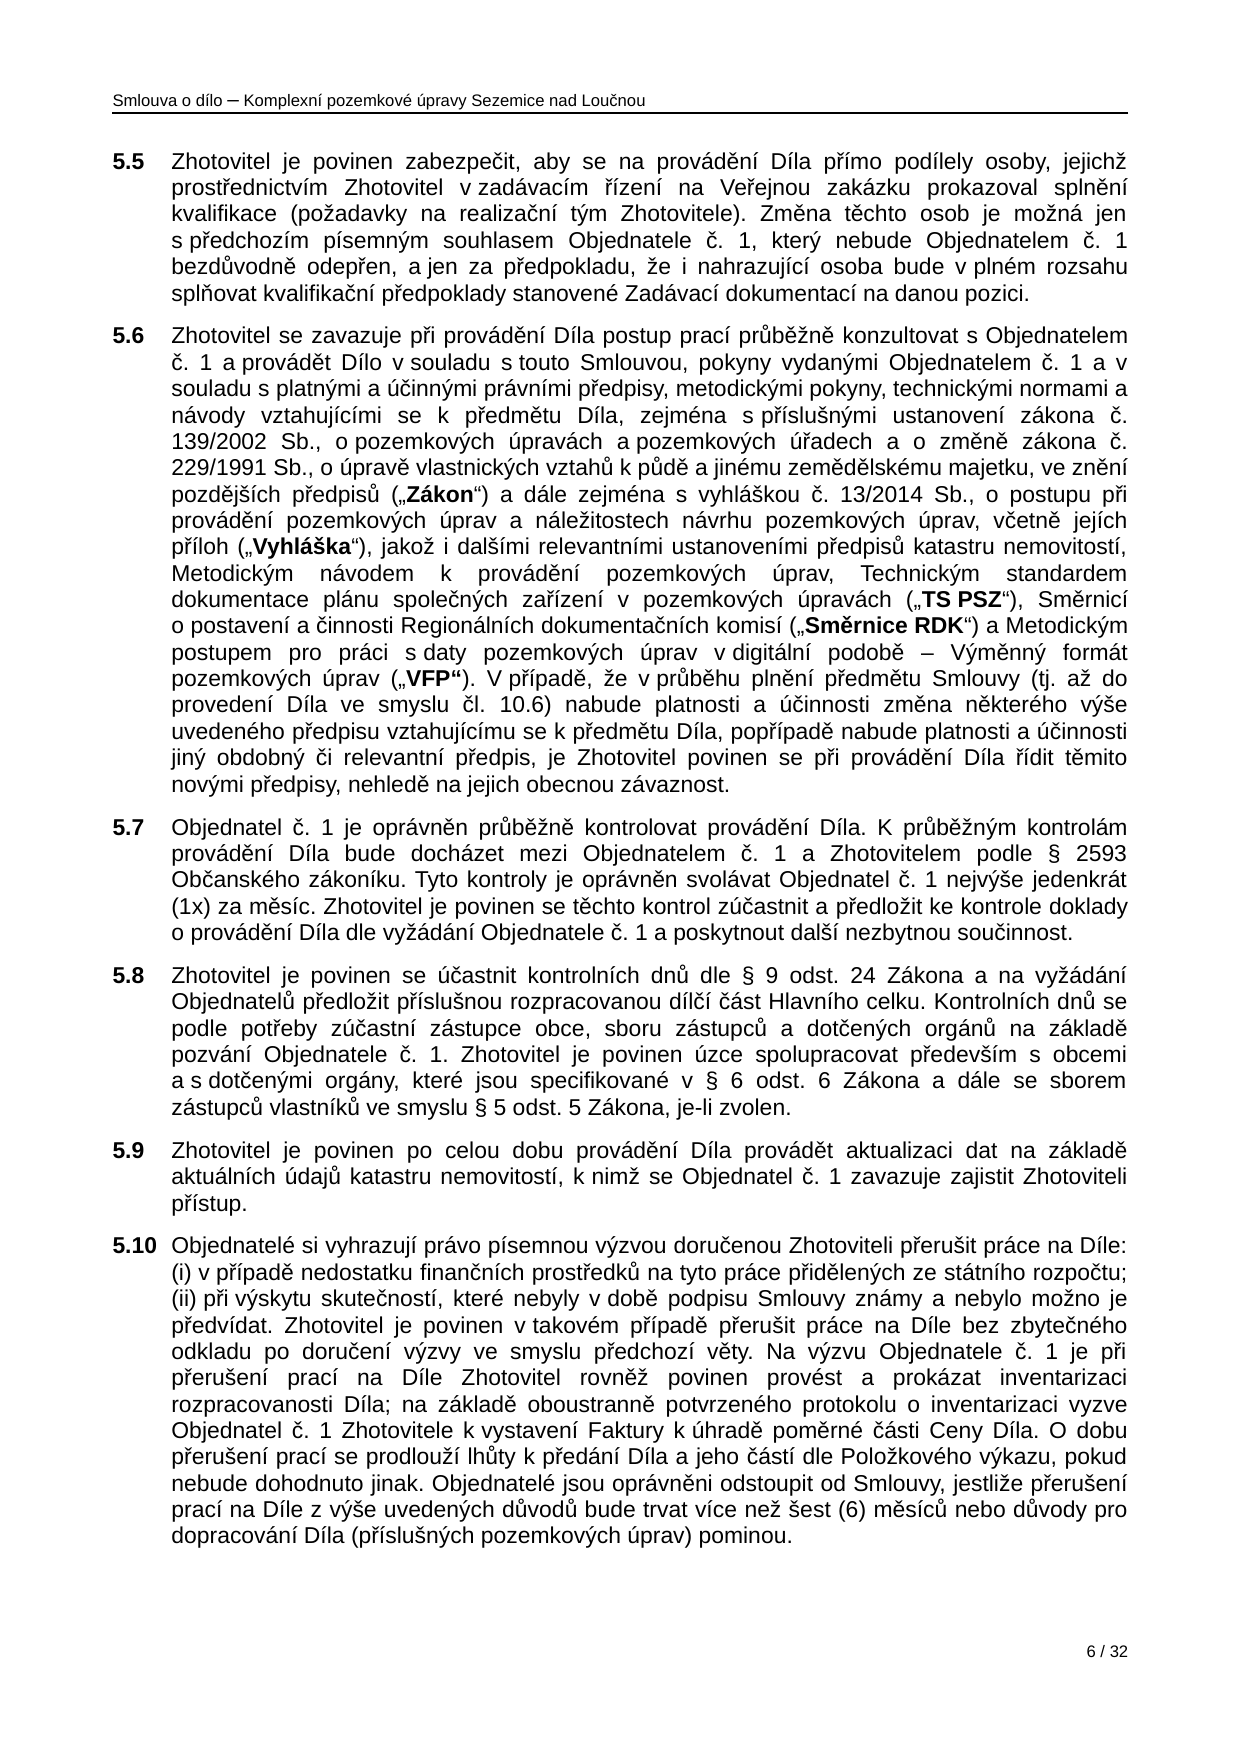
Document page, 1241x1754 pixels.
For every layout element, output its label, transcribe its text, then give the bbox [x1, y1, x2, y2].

text Objednatel č. 1 je oprávněn průběžně kontrolovat provádění Díla. K průběžným kontrolám provádění Díla bude docházet mezi Objednatelem č. 1 a Zhotovitelem podle § 2593 Občanského zákoníku. Tyto kontroly je oprávněn svolávat Objednatel č. 1 nejvýše jedenkrát (1x) za měsíc. Zhotovitel je povinen se těchto kontrol zúčastnit a předložit ke kontrole doklady o provádění Díla dle vyžádání Objednatele č. 1 a poskytnout další nezbytnou součinnost. [112, 813, 1128, 945]
text Objednatelé si vyhrazují právo písemnou výzvou doručenou Zhotoviteli přerušit práce na Díle: (i) v případě nedostatku finančních prostředků na tyto práce přidělených ze státního rozpočtu; (ii) při výskytu skutečností, které nebyly v době podpisu Smlouvy známy a nebylo možno je předvídat. Zhotovitel je povinen v takovém případě přerušit práce na Díle bez zbytečného odkladu po doručení výzvy ve smyslu předchozí věty. Na výzvu Objednatele č. 1 je při přerušení prací na Díle Zhotovitel rovněž povinen provést a prokázat inventarizaci rozpracovanosti Díla; na základě oboustranně potvrzeného protokolu o inventarizaci vyzve Objednatel č. 1 Zhotovitele k vystavení Faktury k úhradě poměrné části Ceny Díla. O dobu přerušení prací se prodlouží lhůty k předání Díla a jeho částí dle Položkového výkazu, pokud nebude dohodnuto jinak. Objednatelé jsou oprávněni odstoupit od Smlouvy, jestliže přerušení prací na Díle z výše uvedených důvodů bude trvat více než šest (6) měsíců nebo důvody pro dopracování Díla (příslušných pozemkových úprav) pominou. [112, 1232, 1128, 1549]
text Zhotovitel je povinen po celou dobu provádění Díla provádět aktualizaci dat na základě aktuálních údajů katastru nemovitostí, k nimž se Objednatel č. 1 zavazuje zajistit Zhotoviteli přístup. [112, 1137, 1128, 1216]
text Zhotovitel je povinen se účastnit kontrolních dnů dle § 9 odst. 24 Zákona a na vyžádání Objednatelů předložit příslušnou rozpracovanou dílčí část Hlavního celku. Kontrolních dnů se podle potřeby zúčastní zástupce obce, sboru zástupců a dotčených orgánů na základě pozvání Objednatele č. 1. Zhotovitel je povinen úzce spolupracovat především s obcemi a s dotčenými orgány, které jsou specifikované v § 6 odst. 6 Zákona a dále se sborem zástupců vlastníků ve smyslu § 5 odst. 5 Zákona, je-li zvolen. [112, 962, 1128, 1120]
text Zhotovitel se zavazuje při provádění Díla postup prací průběžně konzultovat s Objednatelem č. 1 a provádět Dílo v souladu s touto Smlouvou, pokyny vydanými Objednatelem č. 1 a v souladu s platnými a účinnými právními předpisy, metodickými pokyny, technickými normami a návody vztahujícími se k předmětu Díla, zejména s příslušnými ustanovení zákona č. 139/2002 Sb., o pozemkových úpravách a pozemkových úřadech a o změně zákona č. 229/1991 Sb., o úpravě vlastnických vztahů k půdě a jinému zemědělskému majetku, ve znění pozdějších předpisů („Zákon“) a dále zejména s vyhláškou č. 13/2014 Sb., o postupu při provádění pozemkových úprav a náležitostech návrhu pozemkových úprav, včetně jejích příloh („Vyhláška“), jakož i dalšími relevantními ustanoveními předpisů katastru nemovitostí, Metodickým návodem k provádění pozemkových úprav, Technickým standardem dokumentace plánu společných zařízení v pozemkových úpravách („TS PSZ“), Směrnicí o postavení a činnosti Regionálních dokumentačních komisí („Směrnice RDK“) a Metodickým postupem pro práci s daty pozemkových úprav v digitální podobě – Výměnný formát pozemkových úprav („VFP“). V případě, že v průběhu plnění předmětu Smlouvy (tj. až do provedení Díla ve smyslu čl. 10.6) nabude platnosti a účinnosti změna některého výše uvedeného předpisu vztahujícímu se k předmětu Díla, popřípadě nabude platnosti a účinnosti jiný obdobný či relevantní předpis, je Zhotovitel povinen se při provádění Díla řídit těmito novými předpisy, nehledě na jejich obecnou závaznost. [112, 322, 1128, 797]
text Zhotovitel je povinen zabezpečit, aby se na provádění Díla přímo podílely osoby, jejichž prostřednictvím Zhotovitel v zadávacím řízení na Veřejnou zakázku prokazoval splnění kvalifikace (požadavky na realizační tým Zhotovitele). Změna těchto osob je možná jen s předchozím písemným souhlasem Objednatele č. 1, který nebude Objednatelem č. 1 bezdůvodně odepřen, a jen za předpokladu, že i nahrazující osoba bude v plném rozsahu splňovat kvalifikační předpoklady stanovené Zadávací dokumentací na danou pozici. [112, 148, 1128, 306]
